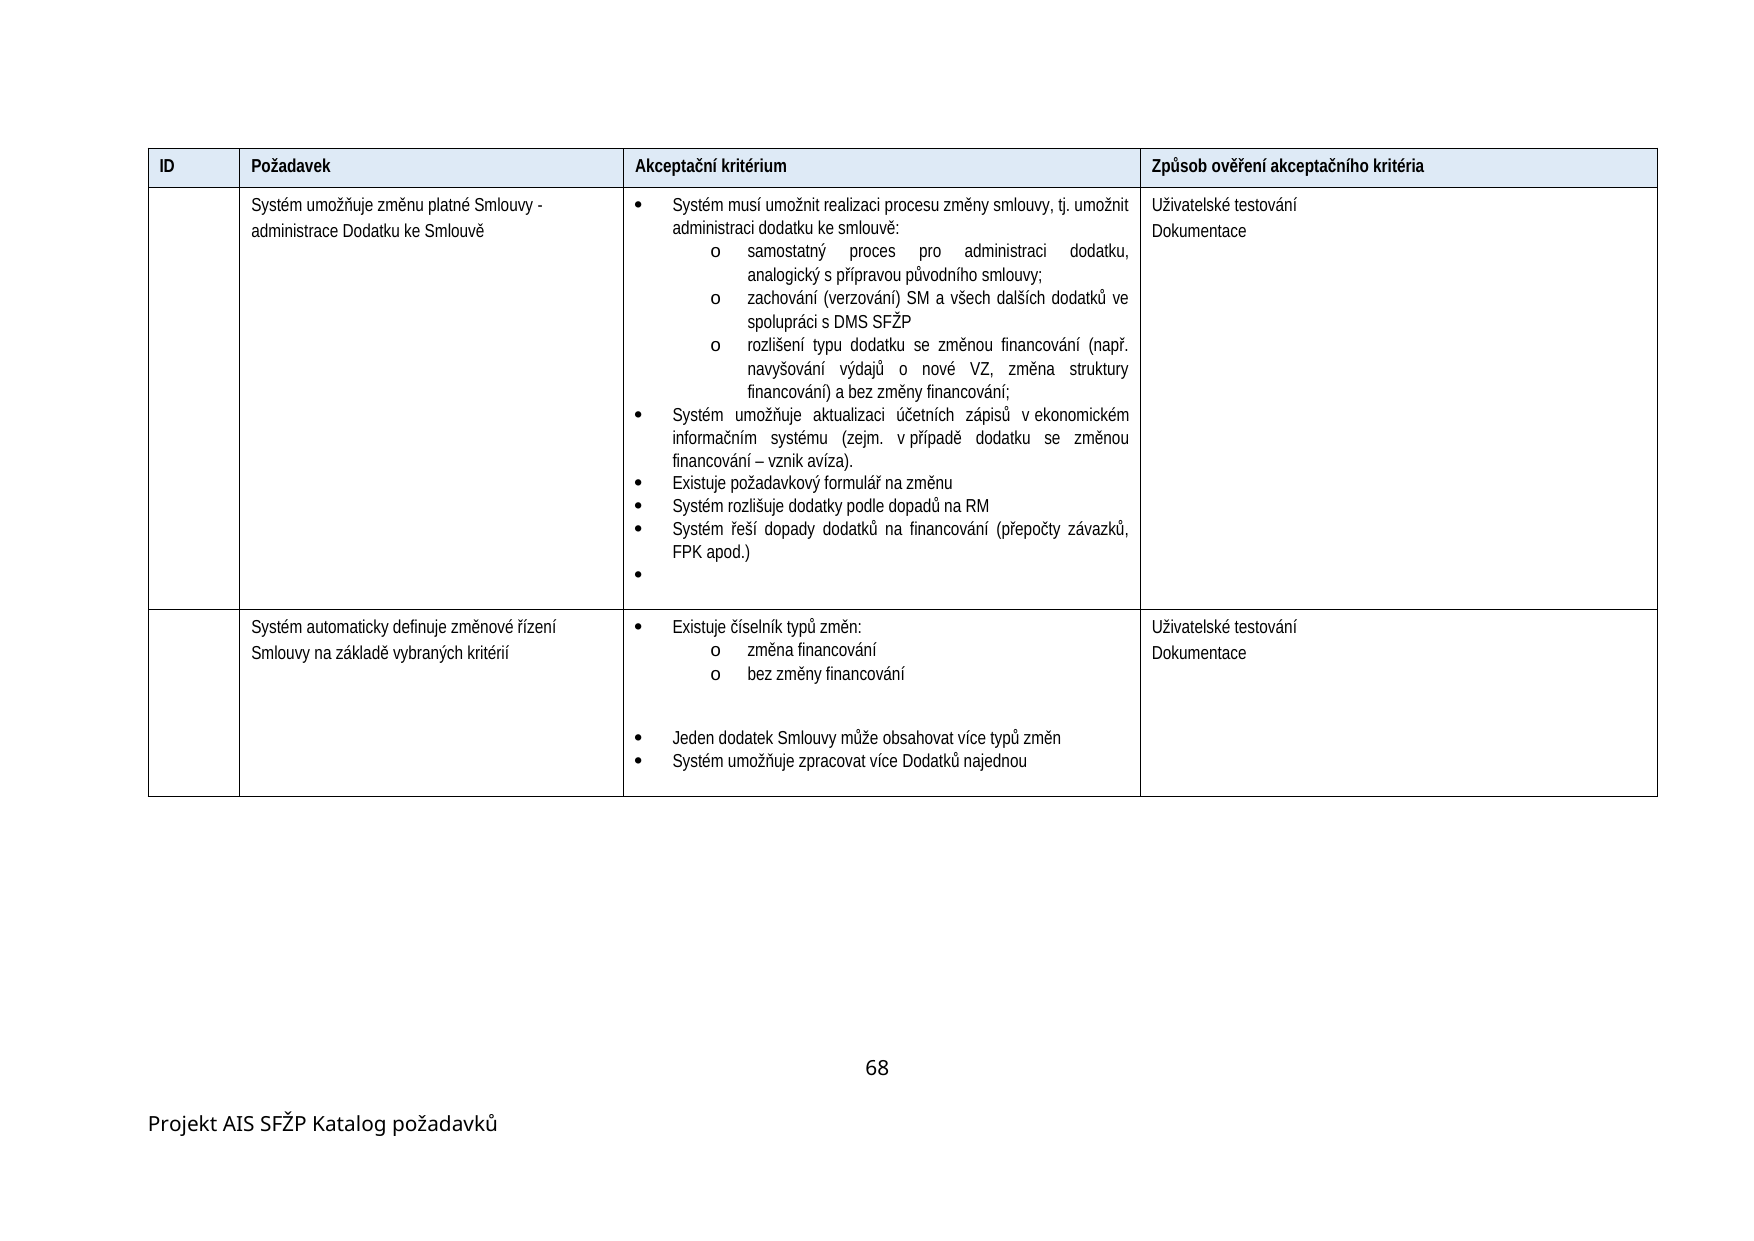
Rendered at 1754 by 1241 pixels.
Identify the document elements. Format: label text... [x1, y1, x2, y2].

table_cell Uživatelské testování Dokumentace [1141, 610, 1657, 796]
table_cell Systém automaticky definuje změnové řízení Smlouvy na základě vybraných kritérií [240, 610, 623, 796]
table_cell Systém musí umožnit realizaci procesu změny smlouvy, tj. umožnit administraci dodatku ke smlouvě: samostatný proces pro administraci dodatku, analogický s přípravou původního smlouvy; zachování (verzování) SM a všech dalších dodatků ve spolupráci s DMS SFŽP rozlišení typu dodatku se změnou financování (např. navyšování výdajů o nové VZ, změna struktury financování) a bez změny financování; Systém umožňuje aktualizaci účetních zápisů v ekonomickém informačním systému (zejm. v případě dodatku se změnou financování – vznik avíza). Existuje požadavkový formulář na změnu Systém rozlišuje dodatky podle dopadů na RM Systém řeší dopady dodatků na financování (přepočty závazků, FPK apod.) [624, 188, 1140, 609]
table_cell [149, 610, 239, 796]
table_cell [149, 188, 239, 609]
table_cell Existuje číselník typů změn: změna financování bez změny financování Jeden dodatek Smlouvy může obsahovat více typů změn Systém umožňuje zpracovat více Dodatků najednou [624, 610, 1140, 796]
table_cell Uživatelské testování Dokumentace [1141, 188, 1657, 609]
table_header Požadavek [240, 149, 623, 187]
table_header ID [149, 149, 239, 187]
table_cell Systém umožňuje změnu platné Smlouvy - administrace Dodatku ke Smlouvě [240, 188, 623, 609]
table_header Způsob ověření akceptačního kritéria [1141, 149, 1657, 187]
table_header Akceptační kritérium [624, 149, 1140, 187]
